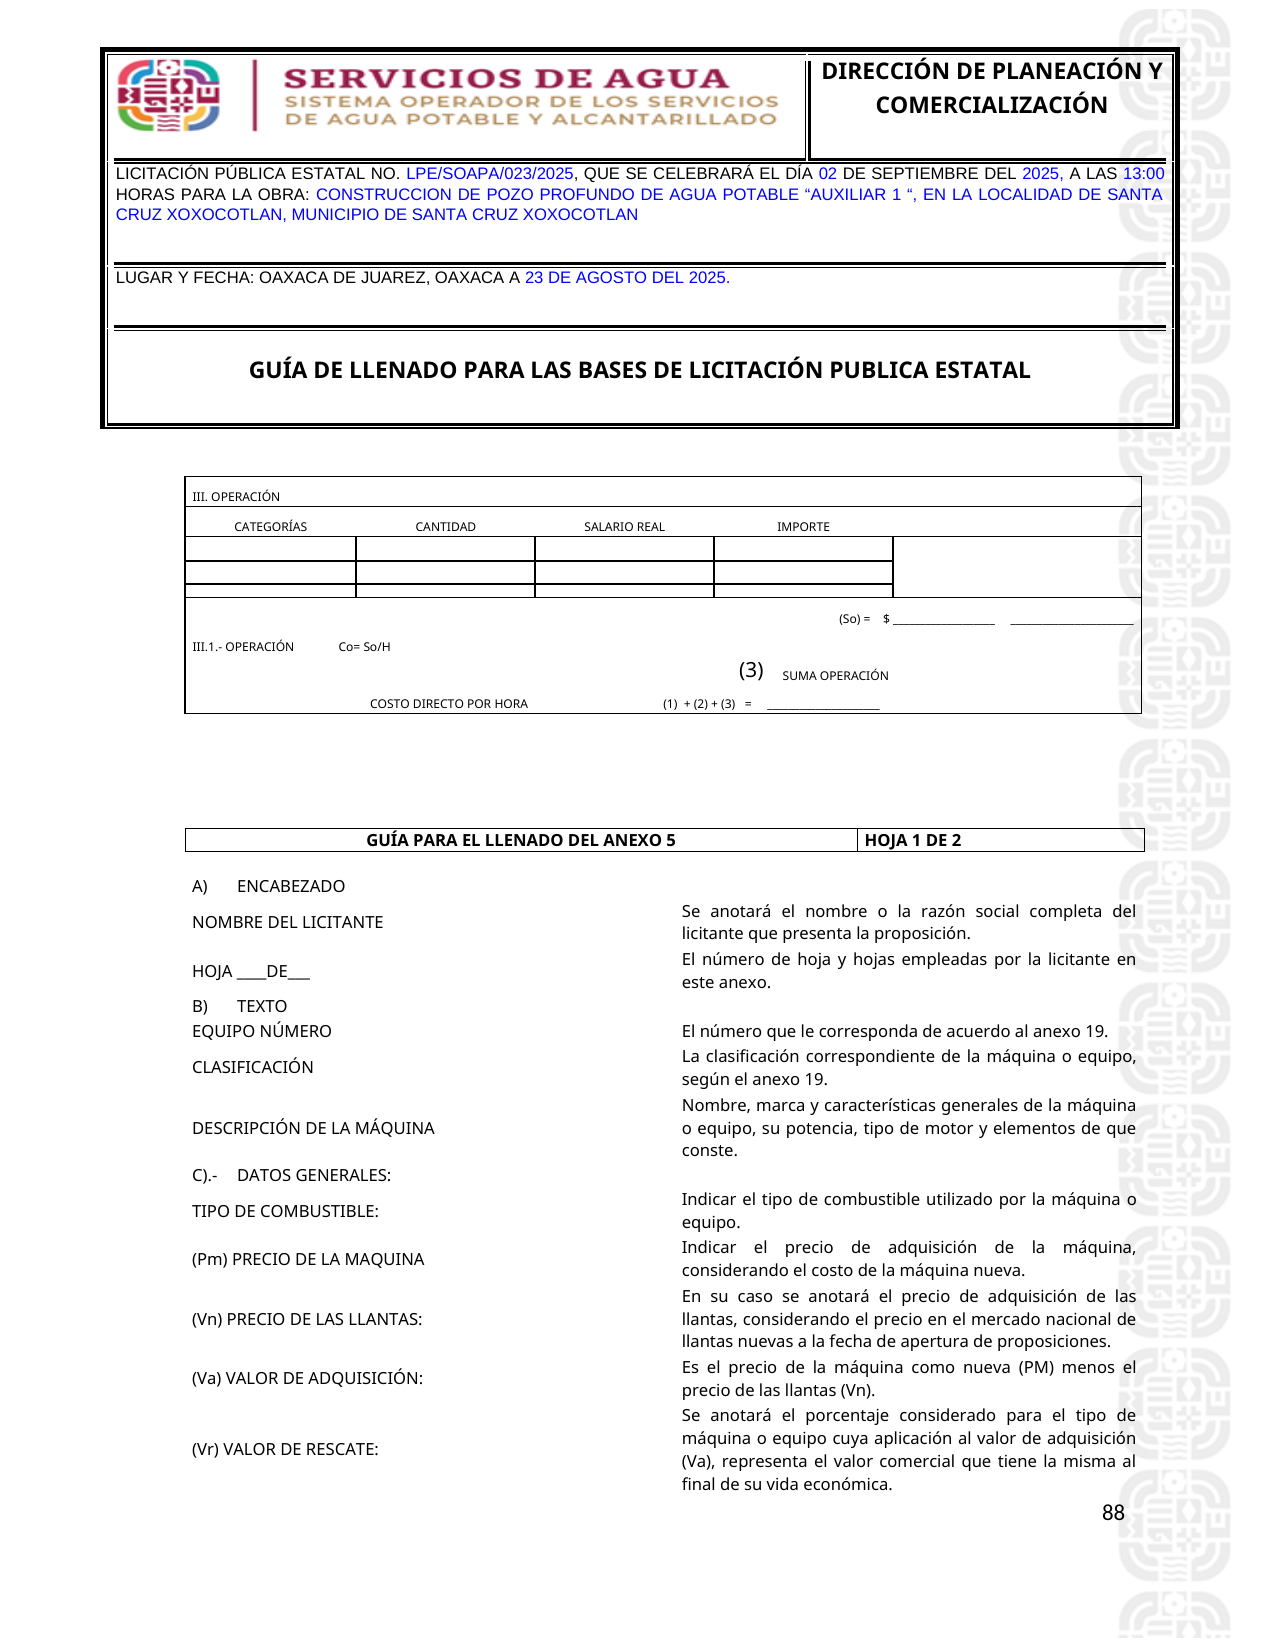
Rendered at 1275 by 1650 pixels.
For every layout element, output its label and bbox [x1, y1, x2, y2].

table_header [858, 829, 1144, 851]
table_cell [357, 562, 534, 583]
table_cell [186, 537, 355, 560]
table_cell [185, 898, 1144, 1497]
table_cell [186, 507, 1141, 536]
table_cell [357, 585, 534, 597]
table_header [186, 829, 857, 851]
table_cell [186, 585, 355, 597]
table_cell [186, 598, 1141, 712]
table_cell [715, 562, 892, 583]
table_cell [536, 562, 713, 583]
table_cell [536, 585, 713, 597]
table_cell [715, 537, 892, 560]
picture [113, 55, 787, 144]
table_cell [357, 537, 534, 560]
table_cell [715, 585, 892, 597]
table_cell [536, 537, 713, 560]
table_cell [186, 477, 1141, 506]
picture [1103, 52, 1175, 427]
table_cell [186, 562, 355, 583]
picture [1103, 9, 1233, 1638]
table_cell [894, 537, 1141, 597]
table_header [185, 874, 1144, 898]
